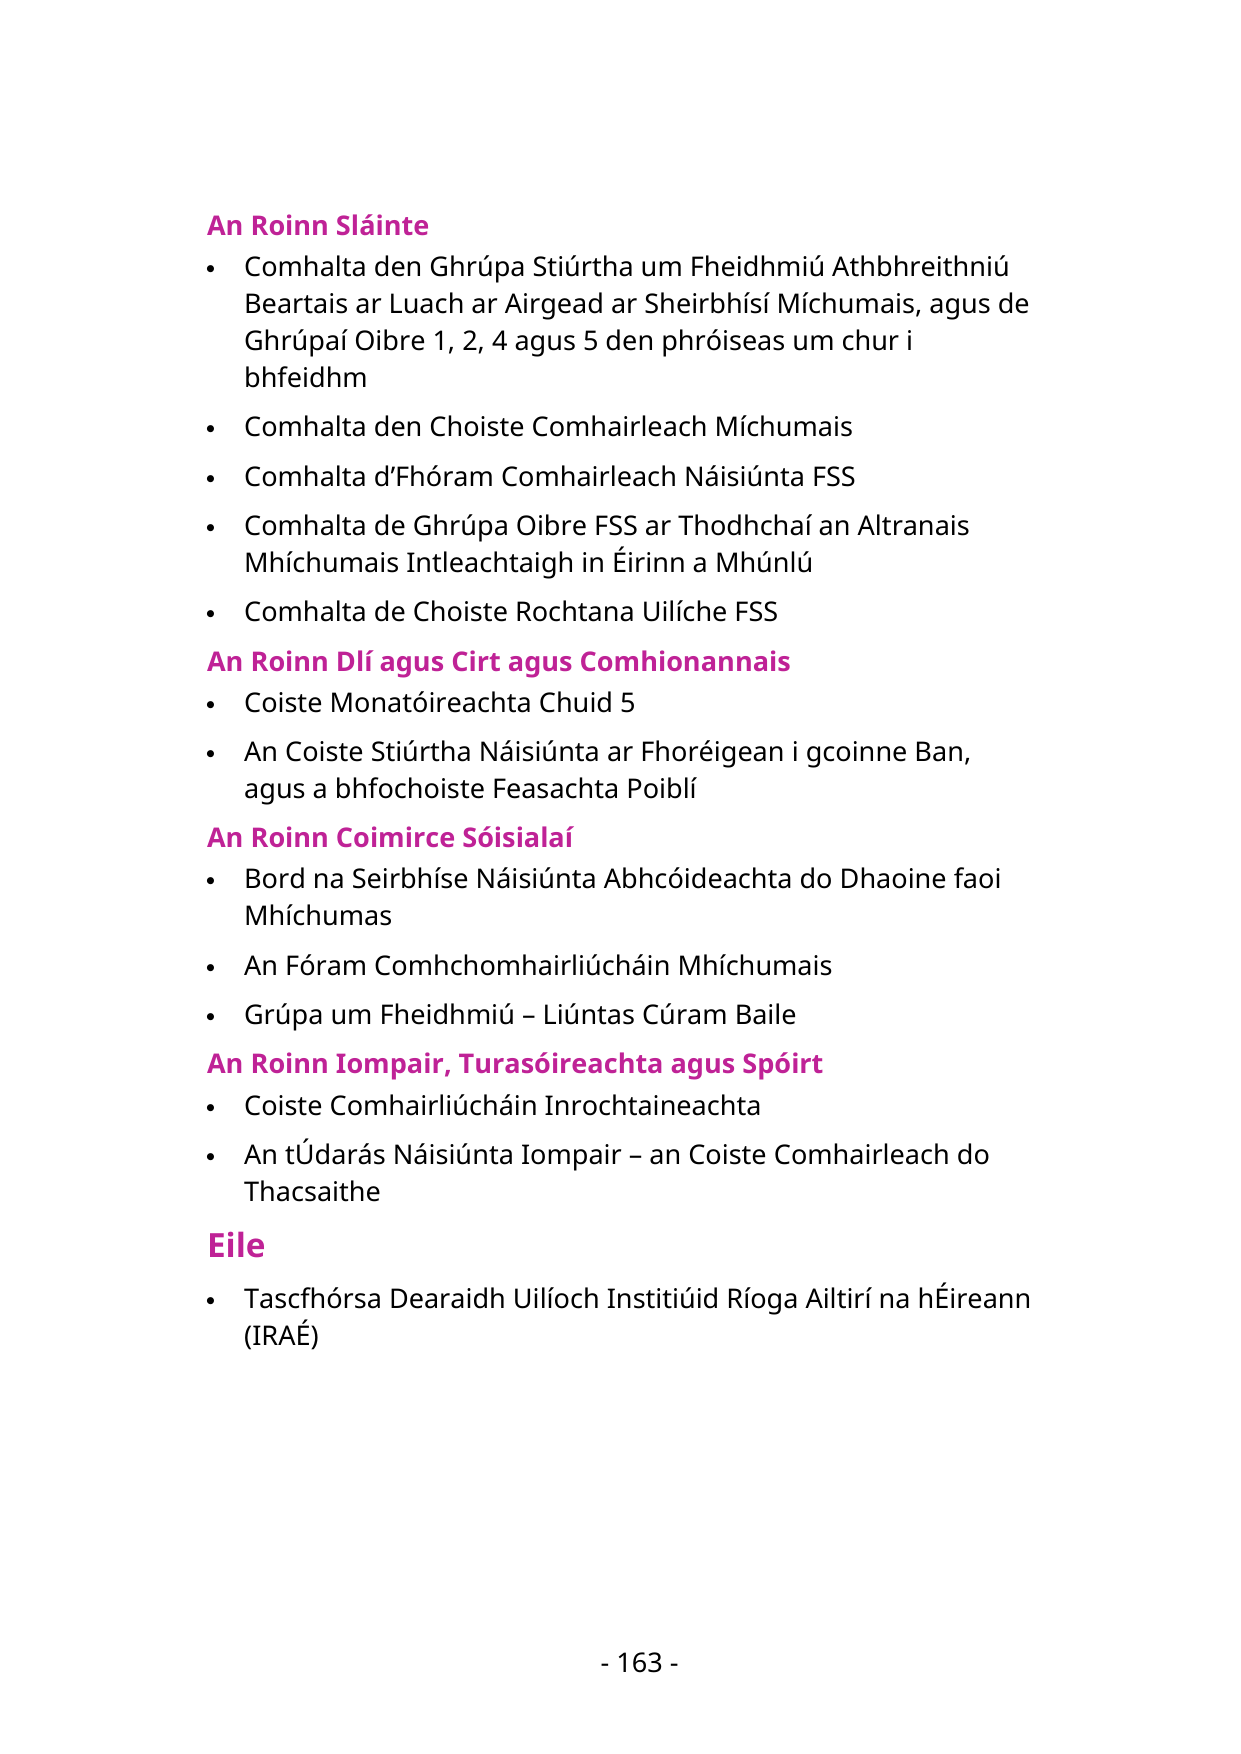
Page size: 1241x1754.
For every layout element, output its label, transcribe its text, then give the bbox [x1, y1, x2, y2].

list Coiste Comhairliúcháin Inrochtaineachta [207, 1086, 1033, 1123]
list Comhalta d’Fhóram Comhairleach Náisiúnta FSS [207, 457, 1033, 494]
list Coiste Monatóireachta Chuid 5 [207, 683, 1033, 720]
list Comhalta den Choiste Comhairleach Míchumais [207, 408, 1033, 445]
list Comhalta de Ghrúpa Oibre FSS ar Thodhchaí an Altranais Mhíchumais Intleachtaigh in Éirinn a Mhúnlú [207, 507, 1033, 580]
subtitle An Roinn Sláinte [207, 207, 1033, 244]
subtitle An Roinn Iompair, Turasóireachta agus Spóirt [207, 1045, 1033, 1082]
list An Coiste Stiúrtha Náisiúnta ar Fhoréigean i gcoinne Ban, agus a bhfochoiste Feasachta Poiblí [207, 733, 1033, 806]
list Tascfhórsa Dearaidh Uilíoch Institiúid Ríoga Ailtirí na hÉireann (IRAÉ) [207, 1279, 1033, 1353]
subtitle An Roinn Dlí agus Cirt agus Comhionannais [207, 642, 1033, 679]
list An Fóram Comhchomhairliúcháin Mhíchumais [207, 946, 1033, 983]
list Bord na Seirbhíse Náisiúnta Abhcóideachta do Dhaoine faoi Mhíchumas [207, 860, 1033, 934]
subtitle Eile [207, 1222, 1033, 1267]
subtitle An Roinn Coimirce Sóisialaí [207, 819, 1033, 856]
list An tÚdarás Náisiúnta Iompair – an Coiste Comhairleach do Thacsaithe [207, 1135, 1033, 1209]
list Comhalta de Choiste Rochtana Uilíche FSS [207, 593, 1033, 630]
list Grúpa um Fheidhmiú – Liúntas Cúram Baile [207, 996, 1033, 1032]
list Comhalta den Ghrúpa Stiúrtha um Fheidhmiú Athbhreithniú Beartais ar Luach ar Airgead ar Sheirbhísí Míchumais, agus de Ghrúpaí Oibre 1, 2, 4 agus 5 den phróiseas um chur i bhfeidhm [207, 248, 1033, 395]
